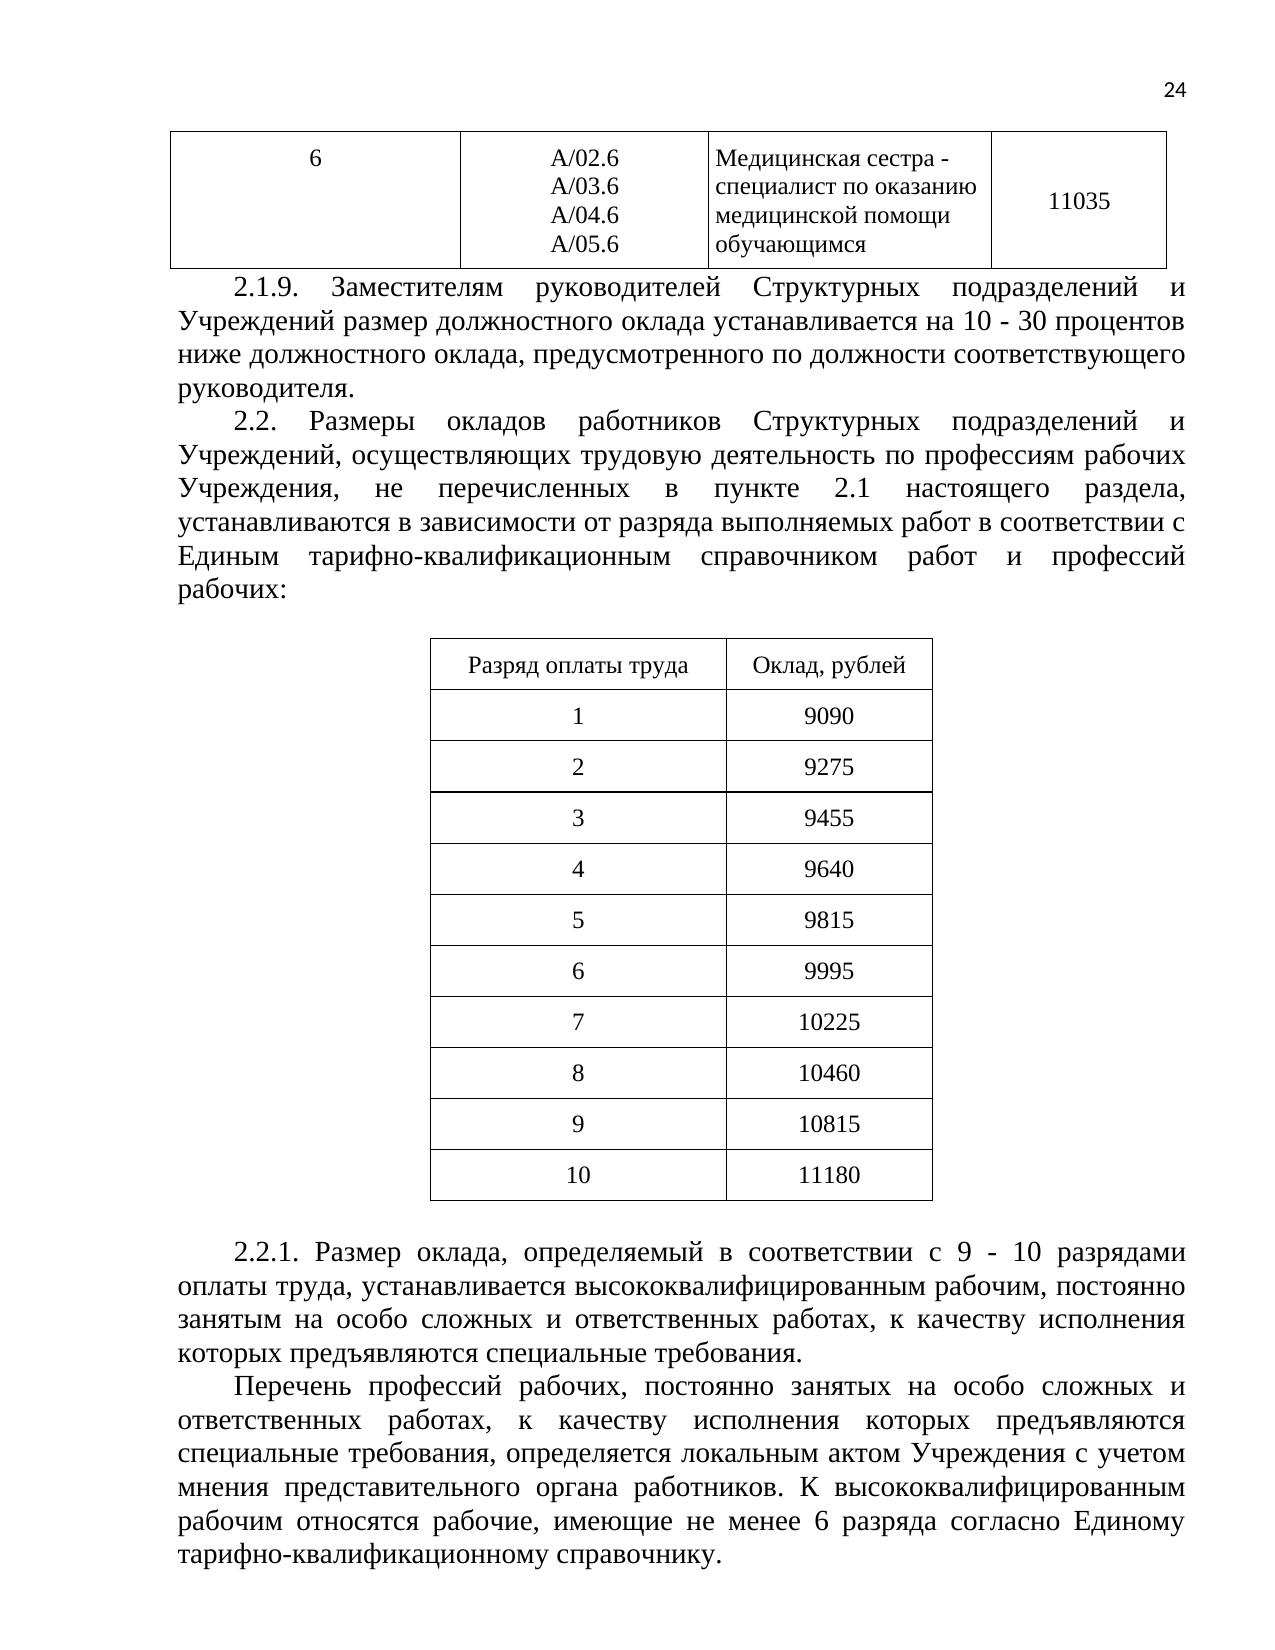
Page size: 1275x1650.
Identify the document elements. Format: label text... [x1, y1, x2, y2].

text 2.2.1. Размер оклада, определяемый в соответствии с 9 - 10 разрядами оплаты труда, устанавливается высококвалифицированным рабочим, постоянно занятым на особо сложных и ответственных работах, к качеству исполнения которых предъявляются специальные требования. [177, 1234, 1186, 1368]
table_cell 6 [171, 132, 460, 268]
table_cell 9815 [727, 895, 932, 944]
table_cell 9640 [727, 844, 932, 893]
table_cell 10225 [727, 997, 932, 1047]
table_cell 6 [431, 946, 726, 996]
table_cell 9275 [727, 741, 932, 791]
table_cell 10 [431, 1150, 726, 1200]
table_cell 10460 [727, 1048, 932, 1098]
table_cell 1 [431, 690, 726, 740]
table_cell 2 [431, 741, 726, 791]
table_cell 11035 [992, 132, 1166, 268]
table_header Разряд оплаты труда [431, 639, 726, 689]
table_cell 4 [431, 844, 726, 893]
text Перечень профессий рабочих, постоянно занятых на особо сложных и ответственных работах, к качеству исполнения которых предъявляются специальные требования, определяется локальным актом Учреждения с учетом мнения представительного органа работников. К высококвалифицированным рабочим относятся рабочие, имеющие не менее 6 разряда согласно Единому тарифно-квалификационному справочнику. [177, 1368, 1186, 1570]
table_cell 8 [431, 1048, 726, 1098]
table_cell 9455 [727, 793, 932, 842]
text 2.1.9. Заместителям руководителей Структурных подразделений и Учреждений размер должностного оклада устанавливается на 10 - 30 процентов ниже должностного оклада, предусмотренного по должности соответствующего руководителя. [177, 269, 1186, 403]
table_cell 11180 [727, 1150, 932, 1200]
table_cell 5 [431, 895, 726, 944]
table_cell 9090 [727, 690, 932, 740]
table_cell 9 [431, 1099, 726, 1149]
table_cell Медицинская сестра - специалист по оказанию медицинской помощи обучающимся [709, 132, 991, 268]
text 2.2. Размеры окладов работников Структурных подразделений и Учреждений, осуществляющих трудовую деятельность по профессиям рабочих Учреждения, не перечисленных в пункте 2.1 настоящего раздела, устанавливаются в зависимости от разряда выполняемых работ в соответствии с Единым тарифно-квалификационным справочником работ и профессий рабочих: [177, 403, 1186, 605]
table_cell A/02.6 A/03.6 A/04.6 A/05.6 [461, 132, 708, 268]
table_header Оклад, рублей [727, 639, 932, 689]
table_cell 10815 [727, 1099, 932, 1149]
table_cell 3 [431, 793, 726, 842]
table_cell 7 [431, 997, 726, 1047]
table_cell 9995 [727, 946, 932, 996]
